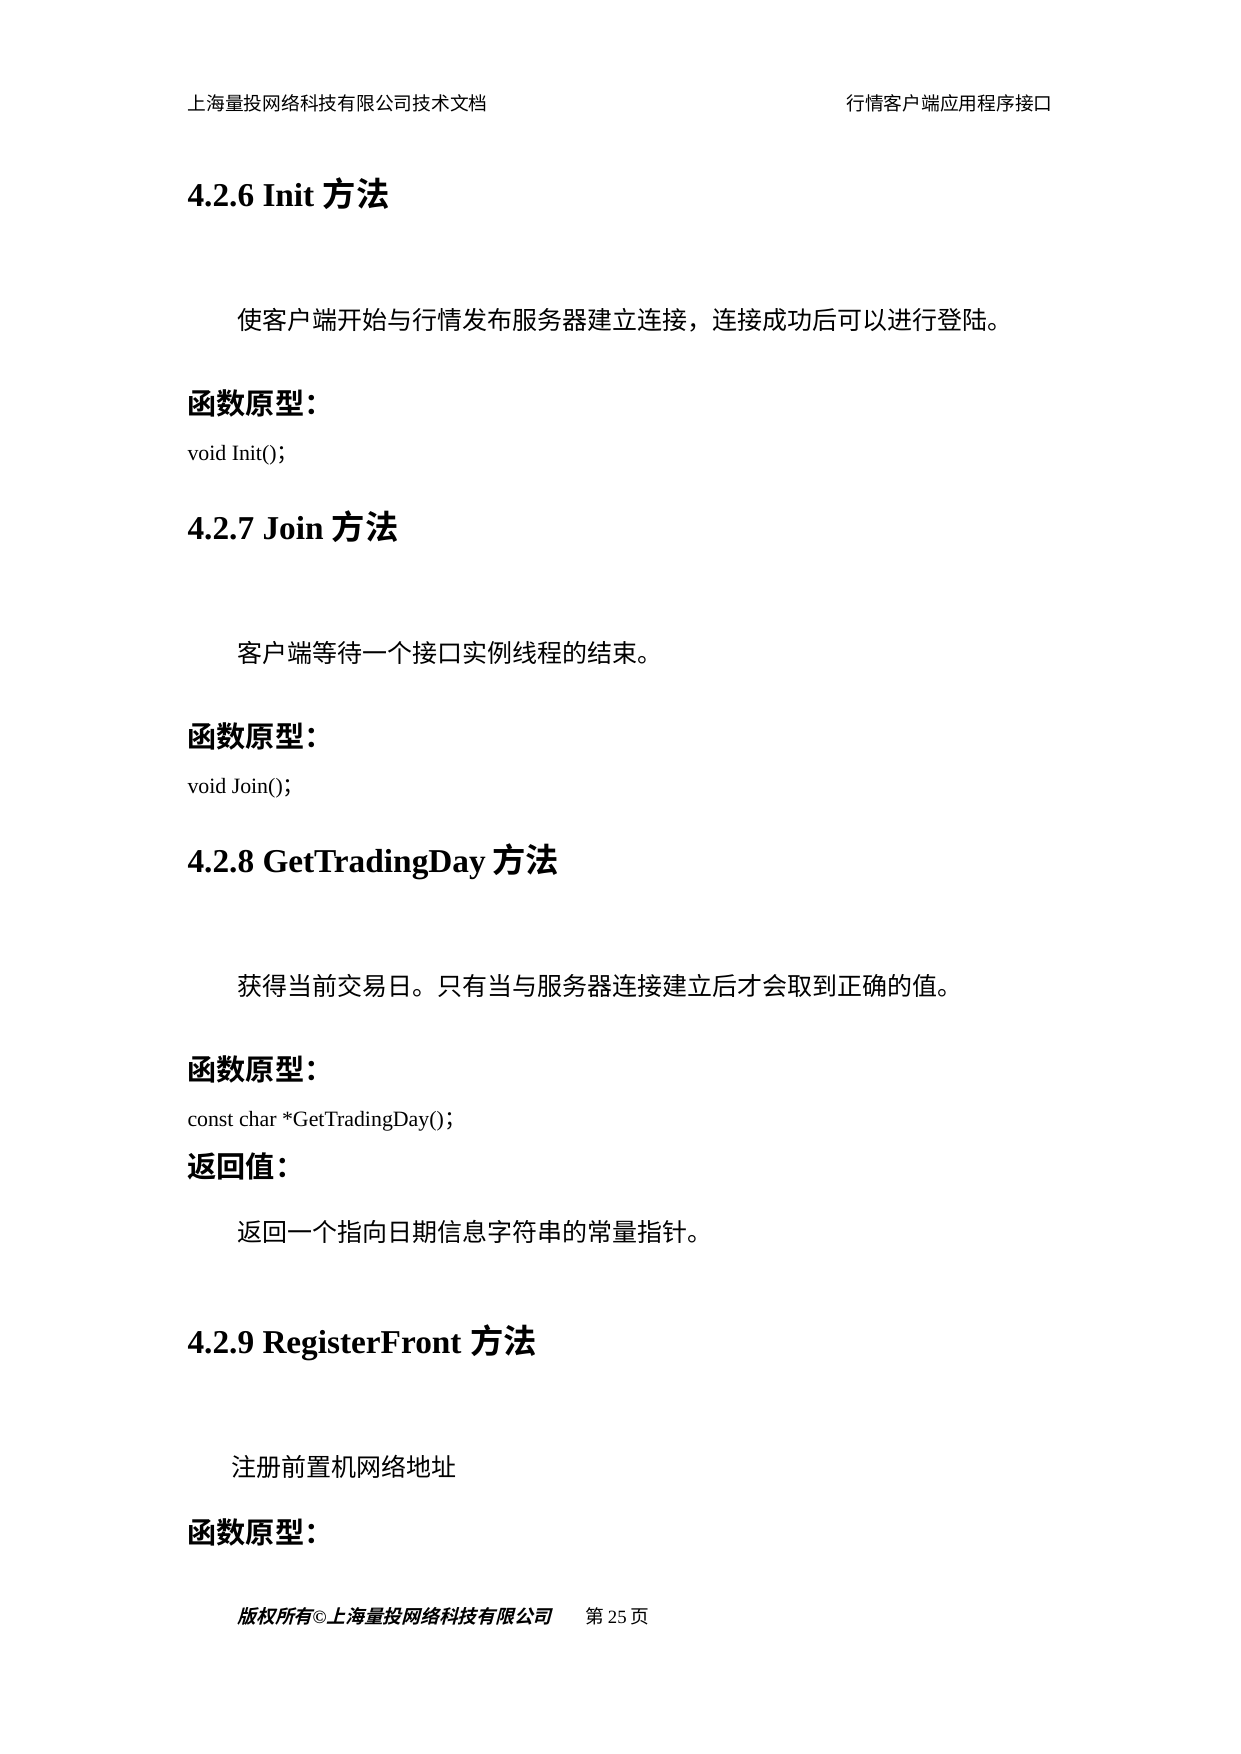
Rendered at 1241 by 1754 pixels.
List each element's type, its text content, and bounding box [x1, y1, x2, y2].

text 客户端等待一个接口实例线程的结束。 [187, 619, 1053, 684]
subtitle Join 方法 [187, 494, 1053, 559]
text void Init()； [187, 434, 1053, 467]
text 返回一个指向日期信息字符串的常量指针。 [187, 1198, 1053, 1263]
text const char *GetTradingDay()； [187, 1100, 1053, 1133]
text 函数原型： [187, 369, 1053, 434]
text void Join()； [187, 767, 1053, 800]
subtitle GetTradingDay方法 [187, 827, 1053, 892]
text 注册前置机网络地址 [187, 1433, 1053, 1498]
text 函数原型： [187, 1035, 1053, 1100]
text 返回值： [187, 1133, 1053, 1198]
text 函数原型： [187, 702, 1053, 767]
subtitle Init 方法 [187, 161, 1053, 226]
subtitle RegisterFront 方法 [187, 1308, 1053, 1373]
text 函数原型： [187, 1498, 1053, 1563]
text 使客户端开始与行情发布服务器建立连接，连接成功后可以进行登陆。 [187, 286, 1053, 351]
text 获得当前交易日。只有当与服务器连接建立后才会取到正确的值。 [187, 952, 1053, 1017]
